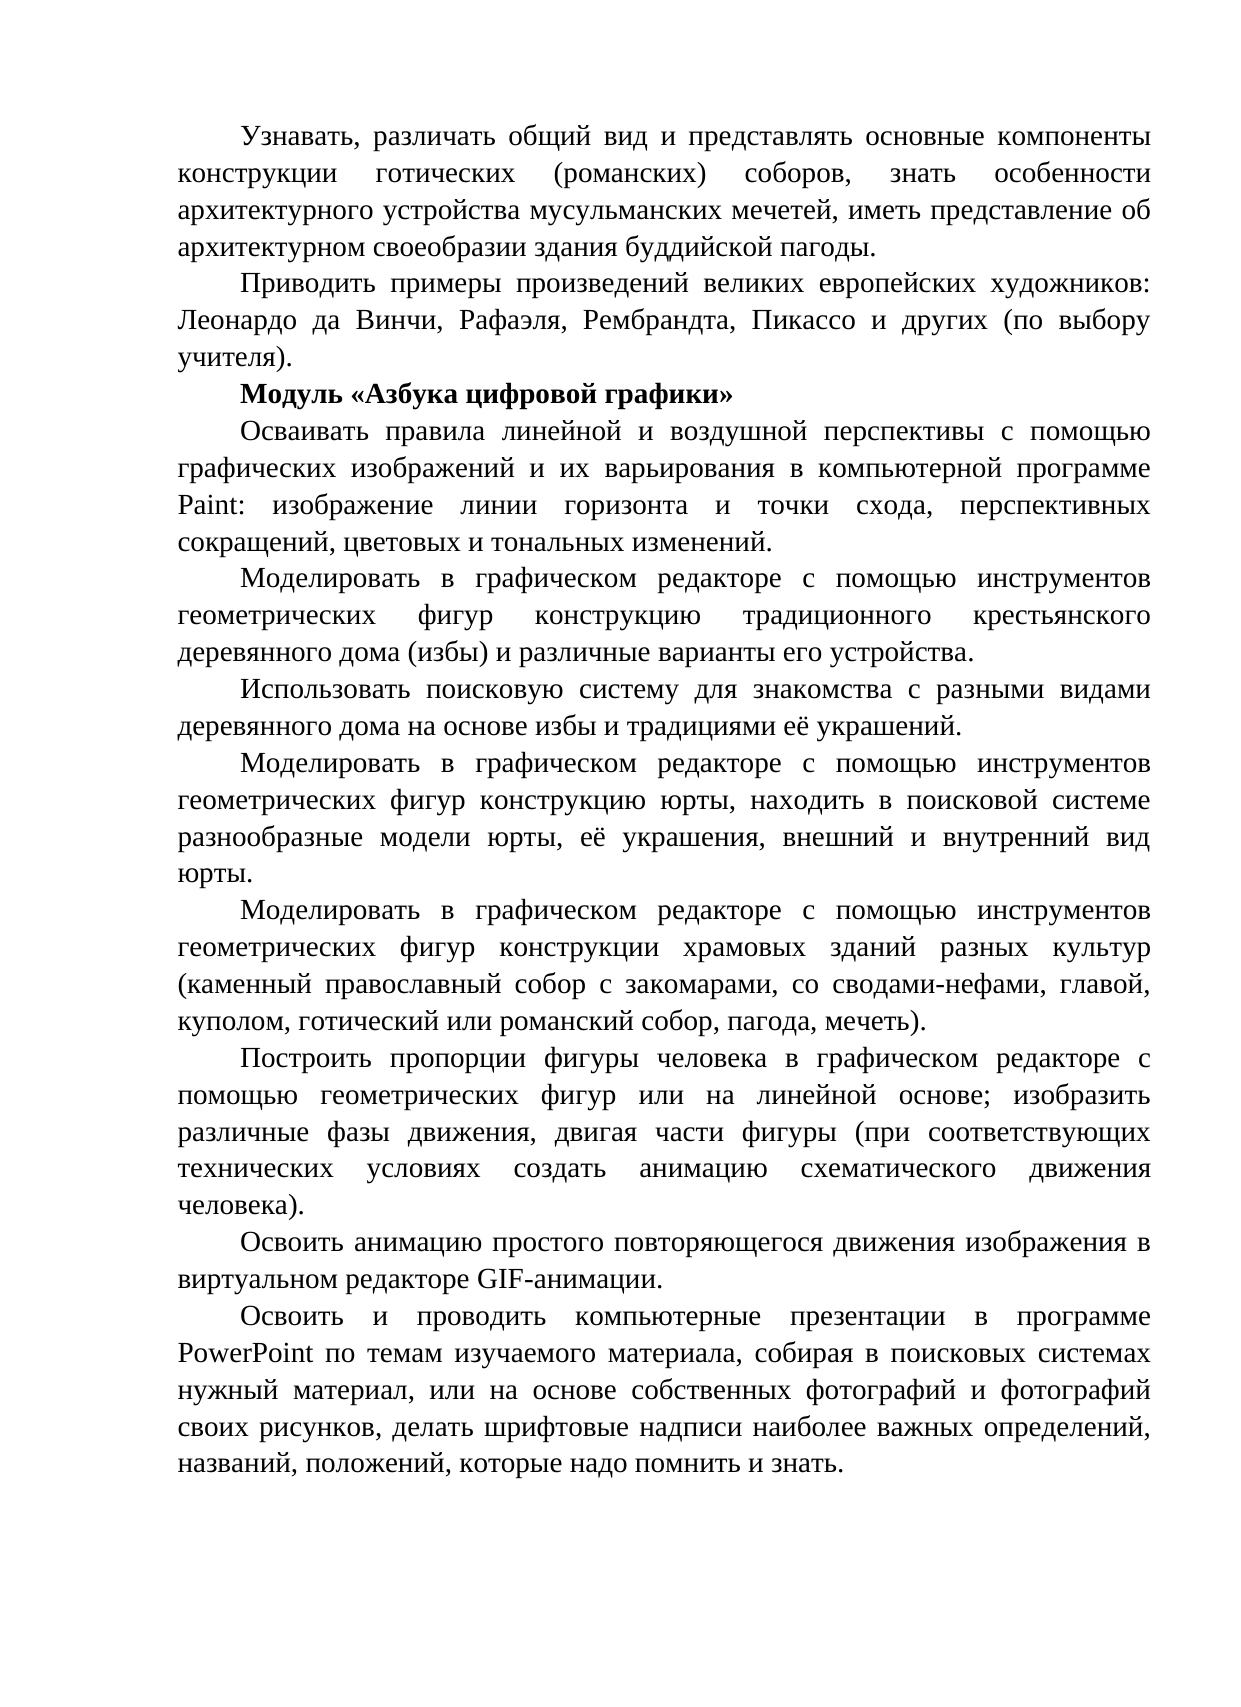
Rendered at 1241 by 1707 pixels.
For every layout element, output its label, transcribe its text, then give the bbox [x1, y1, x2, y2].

text Узнавать, различать общий вид и представлять основные компоненты конструкции готических (романских) соборов, знать особенности архитектурного устройства мусульманских мечетей, иметь представление об архитектурном своеобразии здания буддийской пагоды. [177, 118, 1152, 262]
text Моделировать в графическом редакторе с помощью инструментов геометрических фигур конструкцию юрты, находить в поисковой системе разнообразные модели юрты, её украшения, внешний и внутренний вид юрты. [177, 745, 1152, 889]
text Моделировать в графическом редакторе с помощью инструментов геометрических фигур конструкции храмовых зданий разных культур (каменный православный собор с закомарами, со сводами-нефами, главой, куполом, готический или романский собор, пагода, мечеть). [177, 892, 1152, 1037]
text Освоить анимацию простого повторяющегося движения изображения в виртуальном редакторе GIF-анимации. [177, 1224, 1152, 1295]
text Использовать поисковую систему для знакомства с разными видами деревянного дома на основе избы и традициями её украшений. [177, 671, 1152, 742]
text Освоить и проводить компьютерные презентации в программе PowerPoint по темам изучаемого материала, собирая в поисковых системах нужный материал, или на основе собственных фотографий и фотографий своих рисунков, делать шрифтовые надписи наиболее важных определений, названий, положений, которые надо помнить и знать. [177, 1298, 1152, 1479]
text Приводить примеры произведений великих европейских художников: Леонардо да Винчи, Рафаэля, Рембрандта, Пикассо и других (по выбору учителя). [177, 266, 1152, 373]
text Модуль «Азбука цифровой графики» [177, 376, 1152, 410]
text Построить пропорции фигуры человека в графическом редакторе с помощью геометрических фигур или на линейной основе; изобразить различные фазы движения, двигая части фигуры (при соответствующих технических условиях создать анимацию схематического движения человека). [177, 1040, 1152, 1221]
text Моделировать в графическом редакторе с помощью инструментов геометрических фигур конструкцию традиционного крестьянского деревянного дома (избы) и различные варианты его устройства. [177, 561, 1152, 668]
text Осваивать правила линейной и воздушной перспективы с помощью графических изображений и их варьирования в компьютерной программе Paint: изображение линии горизонта и точки схода, перспективных сокращений, цветовых и тональных изменений. [177, 413, 1152, 557]
